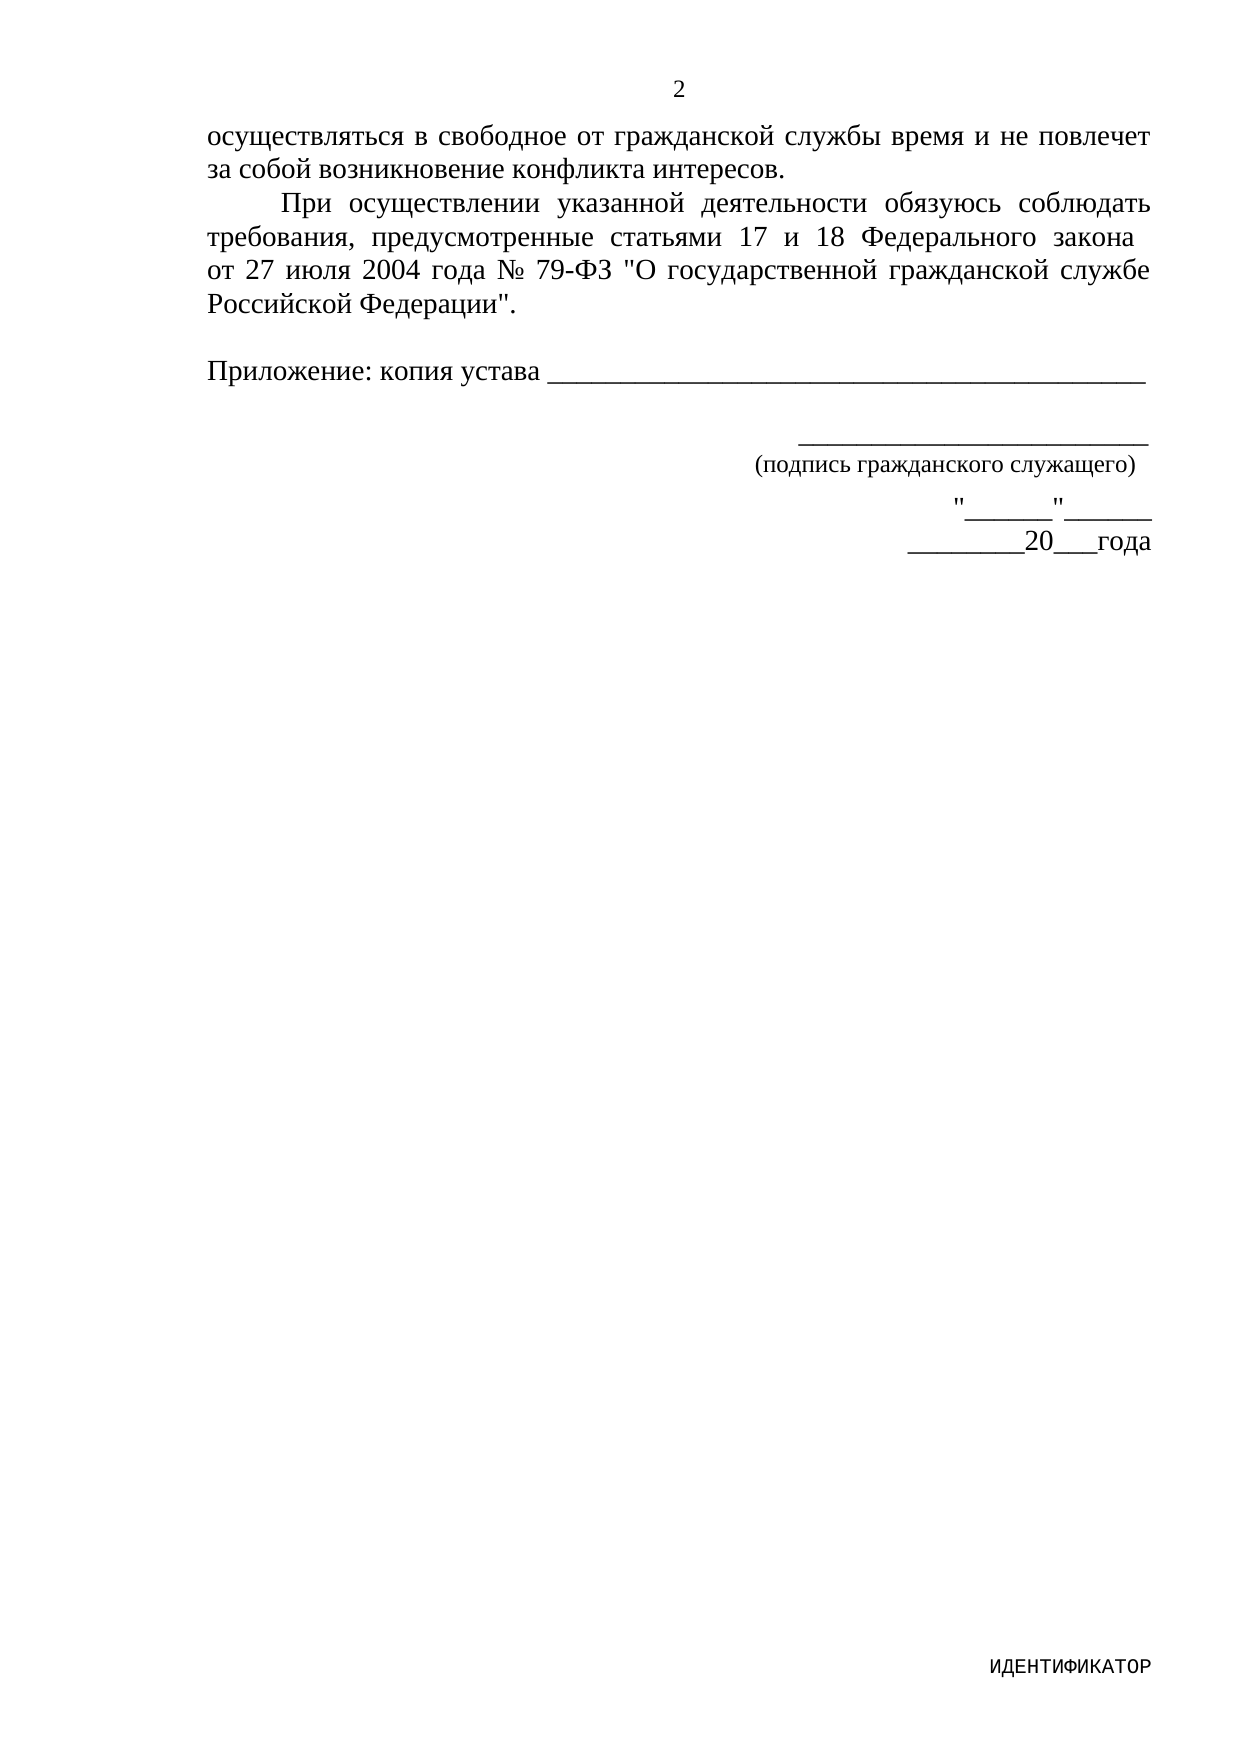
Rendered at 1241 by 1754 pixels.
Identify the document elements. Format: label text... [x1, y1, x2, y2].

text При осуществлении указанной деятельности обязуюсь соблюдать требования, предусмотренные статьями 17 и 18 Федерального закона от 27 июля 2004 года № 79-ФЗ "О государственной гражданской службе Российской Федерации". [207, 185, 1152, 319]
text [207, 118, 1152, 185]
text Приложение: копия устава _________________________________________ [207, 353, 1152, 386]
text (подпись гражданского служащего) [207, 449, 1152, 477]
text ________________________ [207, 415, 1152, 449]
text "______"______________20___года [207, 490, 1152, 557]
